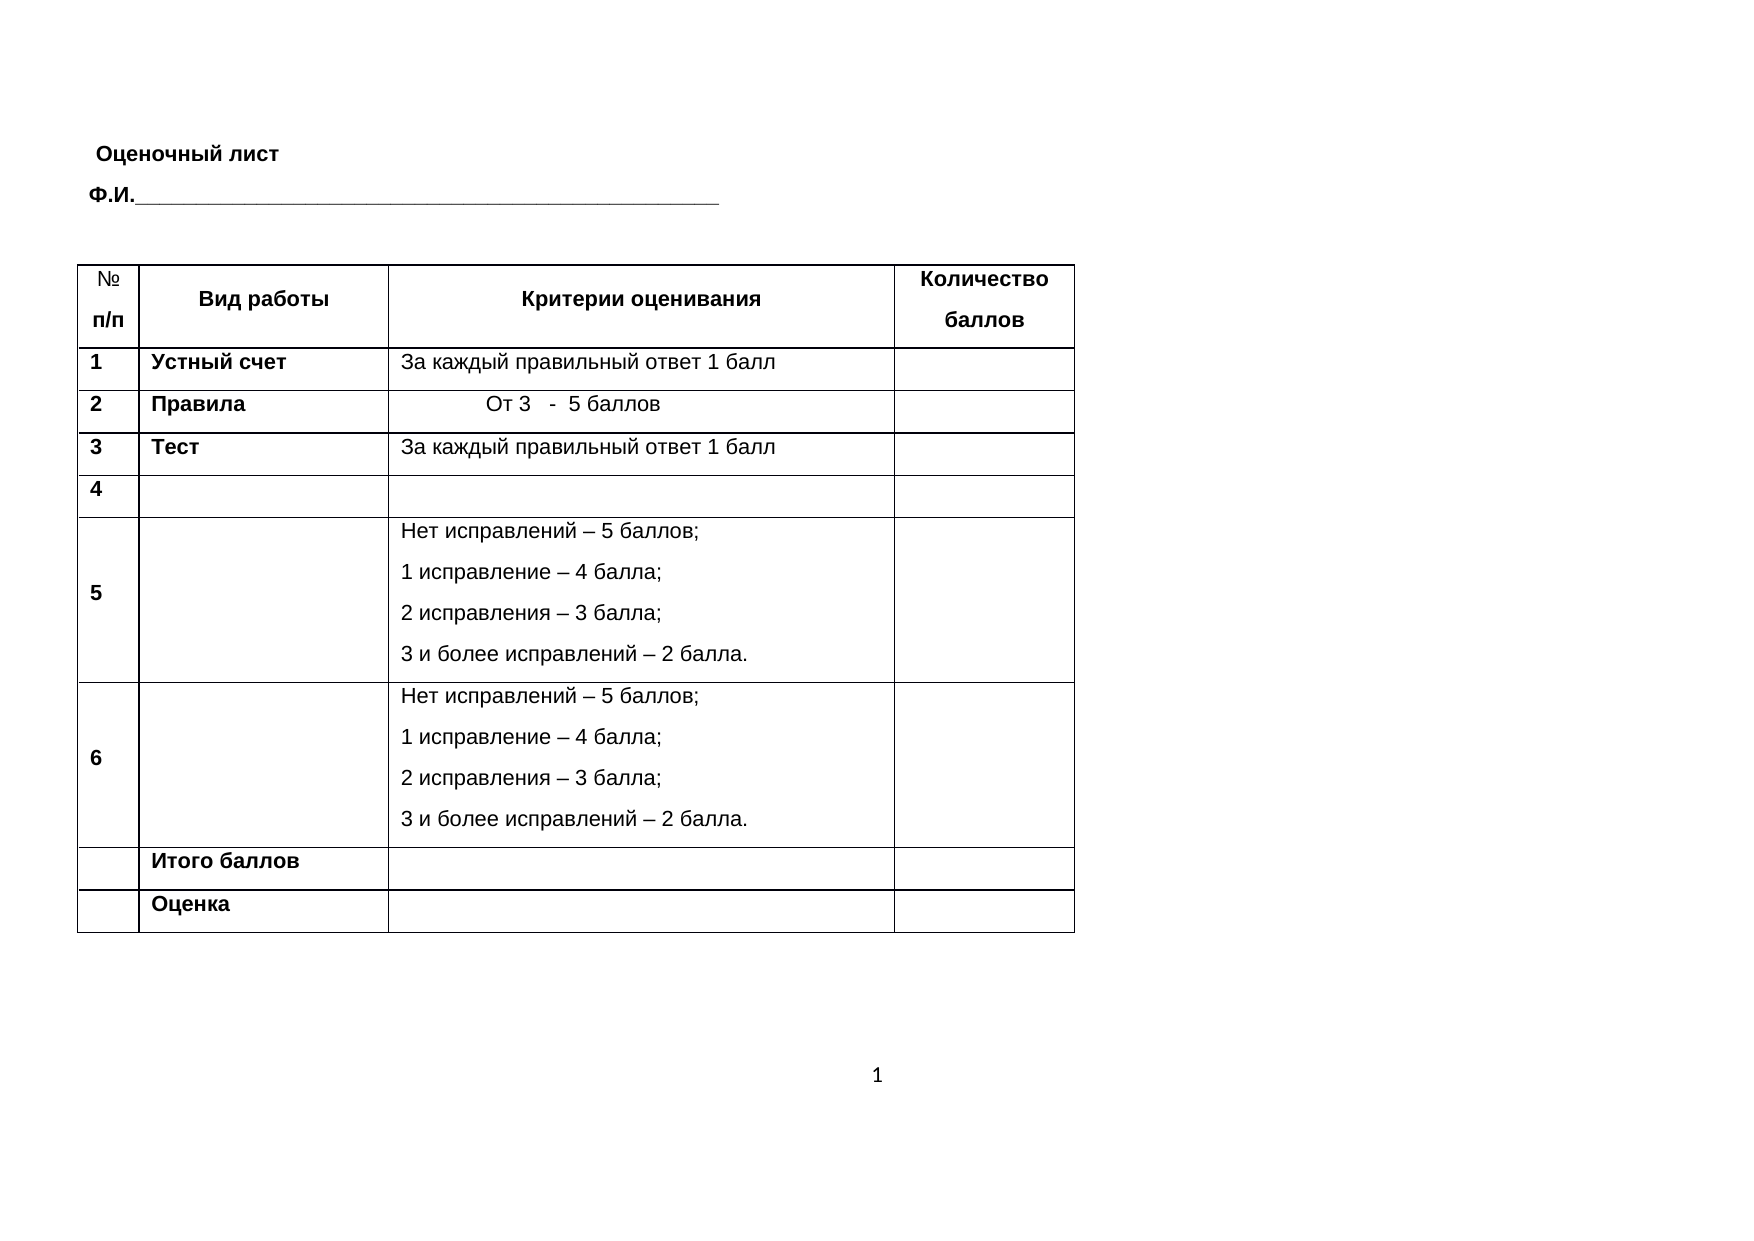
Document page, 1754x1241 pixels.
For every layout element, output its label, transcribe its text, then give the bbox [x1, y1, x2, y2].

table_cell 4 [78, 476, 138, 517]
table_header Критерии оценивания [389, 266, 894, 347]
table_cell [140, 518, 388, 682]
table_cell Оценка [140, 891, 388, 931]
table_header Количество баллов [895, 266, 1074, 347]
table_cell Нет исправлений – 5 баллов; 1 исправление – 4 балла; 2 исправления – 3 балла; 3 и более исправлений – 2 балла. [389, 518, 894, 682]
text Оценочный лист [89, 136, 1665, 167]
table_cell [895, 848, 1074, 889]
table_header № п/п [78, 266, 138, 347]
table_cell [895, 434, 1074, 474]
table_cell [140, 476, 388, 517]
table_cell [895, 518, 1074, 682]
table_cell [78, 890, 138, 931]
table_cell [895, 476, 1074, 517]
text Ф.И.________________________________________________ [89, 182, 1665, 208]
table_cell За каждый правильный ответ 1 балл [389, 349, 894, 390]
table_cell [389, 848, 894, 889]
table_cell [895, 891, 1074, 931]
table_cell [389, 891, 894, 931]
table_cell 6 [78, 683, 138, 847]
table_cell 1 [78, 348, 138, 390]
table_cell Устный счет [140, 349, 388, 390]
table_cell [895, 391, 1074, 432]
table_cell Нет исправлений – 5 баллов; 1 исправление – 4 балла; 2 исправления – 3 балла; 3 и более исправлений – 2 балла. [389, 683, 894, 847]
table_cell 2 [78, 391, 138, 432]
table_header Вид работы [140, 266, 388, 347]
table_cell 3 [78, 433, 138, 474]
table_cell Итого баллов [140, 848, 388, 889]
table_cell За каждый правильный ответ 1 балл [389, 434, 894, 474]
table_cell Тест [140, 434, 388, 474]
table_cell [78, 848, 138, 889]
table_cell [140, 683, 388, 847]
table_cell 5 [78, 518, 138, 682]
table_cell Правила [140, 391, 388, 432]
table_cell [389, 476, 894, 517]
table_cell [895, 683, 1074, 847]
table_cell От 3 - 5 баллов [389, 391, 894, 432]
table_cell [895, 349, 1074, 390]
